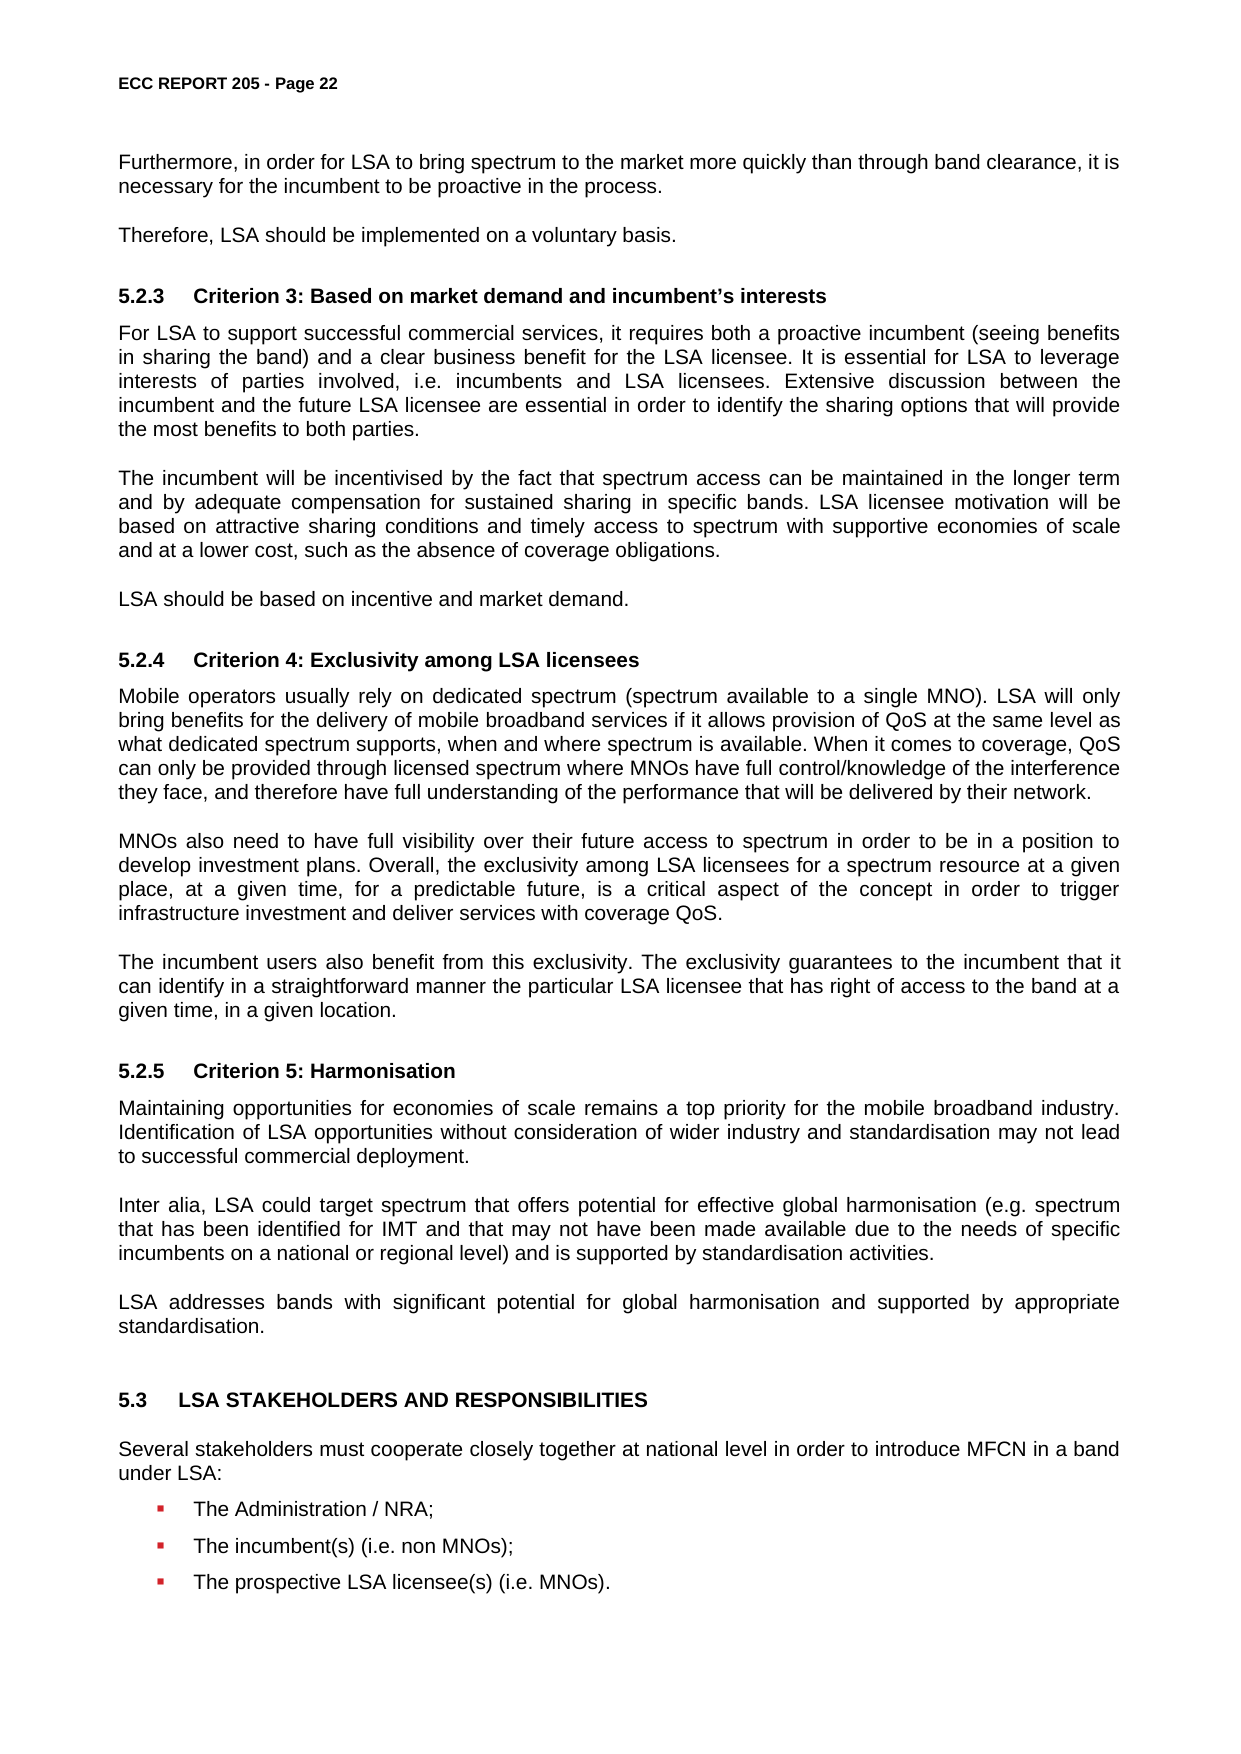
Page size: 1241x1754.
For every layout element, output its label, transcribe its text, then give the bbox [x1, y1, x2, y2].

text The incumbent will be incentivised by the fact that spectrum access can be maintained in the longer term and by adequate compensation for sustained sharing in specific bands. LSA licensee motivation will be based on attractive sharing conditions and timely access to spectrum with supportive economies of scale and at a lower cost, such as the absence of coverage obligations. [118, 466, 1122, 561]
text MNOs also need to have full visibility over their future access to spectrum in order to be in a position to develop investment plans. Overall, the exclusivity among LSA licensees for a spectrum resource at a given place, at a given time, for a predictable future, is a critical aspect of the concept in order to trigger infrastructure investment and deliver services with coverage QoS. [118, 829, 1122, 925]
text LSA should be based on incentive and market demand. [118, 586, 1122, 610]
text Inter alia, LSA could target spectrum that offers potential for effective global harmonisation (e.g. spectrum that has been identified for IMT and that may not have been made available due to the needs of specific incumbents on a national or regional level) and is supported by standardisation activities. [118, 1193, 1122, 1264]
text Furthermore, in order for LSA to bring spectrum to the market more quickly than through band clearance, it is necessary for the incumbent to be proactive in the process. [118, 150, 1122, 198]
subtitle Criterion 5: Harmonisation [118, 1059, 1122, 1083]
subtitle LSA stakeholders and responsibilities [118, 1387, 1122, 1411]
subtitle Criterion 4: Exclusivity among LSA licensees [118, 648, 1122, 672]
text The incumbent users also benefit from this exclusivity. The exclusivity guarantees to the incumbent that it can identify in a straightforward manner the particular LSA licensee that has right of access to the band at a given time, in a given location. [118, 950, 1122, 1022]
list The Administration / NRA; [156, 1497, 1122, 1521]
text For LSA to support successful commercial services, it requires both a proactive incumbent (seeing benefits in sharing the band) and a clear business benefit for the LSA licensee. It is essential for LSA to leverage interests of parties involved, i.e. incumbents and LSA licensees. Extensive discussion between the incumbent and the future LSA licensee are essential in order to identify the sharing options that will provide the most benefits to both parties. [118, 321, 1122, 441]
list The prospective LSA licensee(s) (i.e. MNOs). [156, 1570, 1122, 1594]
subtitle Criterion 3: Based on market demand and incumbent’s interests [118, 284, 1122, 308]
text Therefore, LSA should be implemented on a voluntary basis. [118, 223, 1122, 247]
text LSA addresses bands with significant potential for global harmonisation and supported by appropriate standardisation. [118, 1289, 1122, 1337]
list The incumbent(s) (i.e. non MNOs); [156, 1533, 1122, 1557]
text Several stakeholders must cooperate closely together at national level in order to introduce MFCN in a band under LSA: [118, 1436, 1122, 1484]
text Mobile operators usually rely on dedicated spectrum (spectrum available to a single MNO). LSA will only bring benefits for the delivery of mobile broadband services if it allows provision of QoS at the same level as what dedicated spectrum supports, when and where spectrum is available. When it comes to coverage, QoS can only be provided through licensed spectrum where MNOs have full control/knowledge of the interference they face, and therefore have full understanding of the performance that will be delivered by their network. [118, 684, 1122, 804]
text Maintaining opportunities for economies of scale remains a top priority for the mobile broadband industry. Identification of LSA opportunities without consideration of wider industry and standardisation may not lead to successful commercial deployment. [118, 1096, 1122, 1168]
